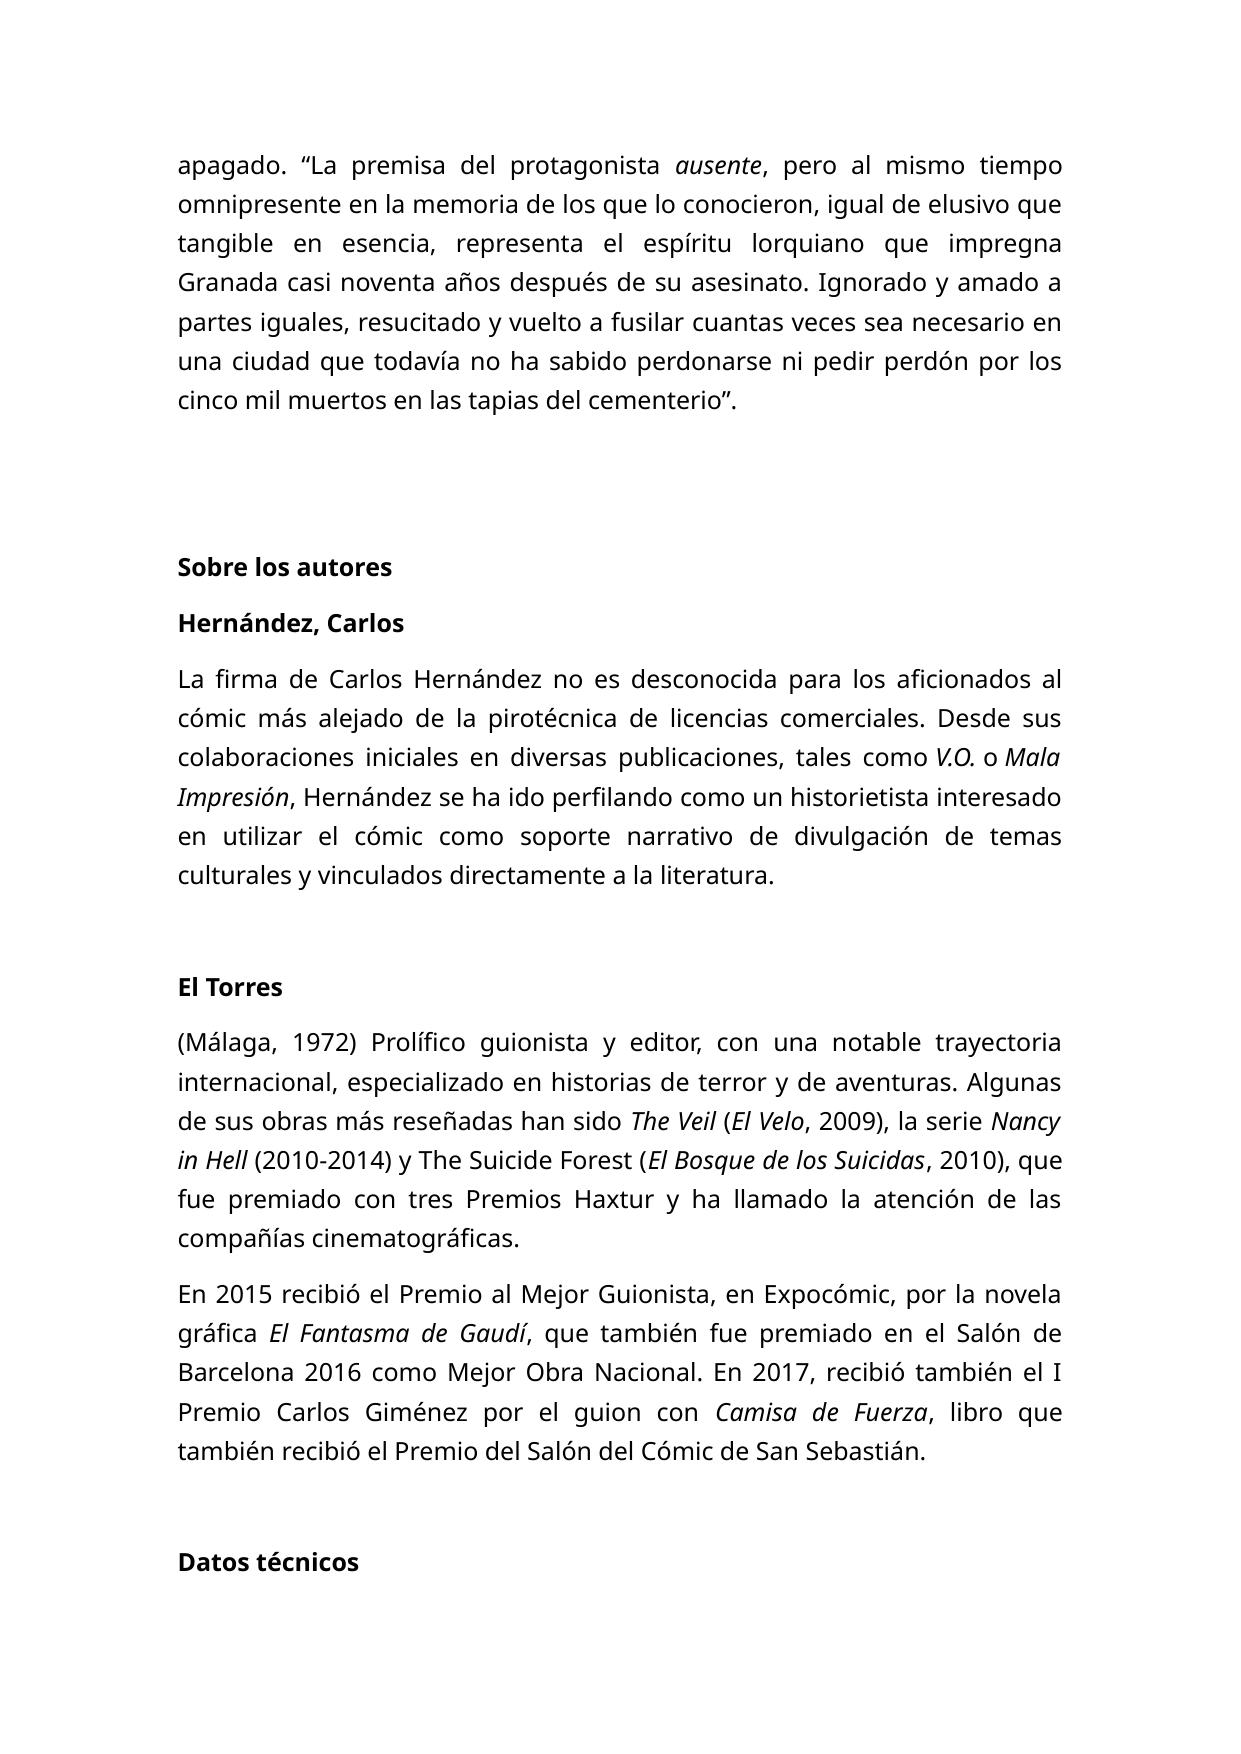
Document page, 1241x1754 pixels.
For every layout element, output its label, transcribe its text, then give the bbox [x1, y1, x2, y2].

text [177, 148, 1063, 417]
text Hernández, Carlos [177, 606, 1063, 640]
text Sobre los autores [177, 550, 1063, 584]
text El Torres [177, 969, 1063, 1003]
text En 2015 recibió el Premio al Mejor Guionista, en Expocómic, por la novela gráfica El Fantasma de Gaudí, que también fue premiado en el Salón de Barcelona 2016 como Mejor Obra Nacional. En 2017, recibió también el I Premio Carlos Giménez por el guion con Camisa de Fuerza, libro que también recibió el Premio del Salón del Cómic de San Sebastián. [177, 1277, 1063, 1467]
text La firma de Carlos Hernández no es desconocida para los aficionados al cómic más alejado de la pirotécnica de licencias comerciales. Desde sus colaboraciones iniciales en diversas publicaciones, tales como V.O. o Mala Impresión, Hernández se ha ido perfilando como un historietista interesado en utilizar el cómic como soporte narrativo de divulgación de temas culturales y vinculados directamente a la literatura. [177, 662, 1063, 892]
text Datos técnicos [177, 1545, 1063, 1579]
text (Málaga, 1972) Prolífico guionista y editor, con una notable trayectoria internacional, especializado en historias de terror y de aventuras. Algunas de sus obras más reseñadas han sido The Veil (El Velo, 2009), la serie Nancy in Hell (2010-2014) y The Suicide Forest (El Bosque de los Suicidas, 2010), que fue premiado con tres Premios Haxtur y ha llamado la atención de las compañías cinematográficas. [177, 1025, 1063, 1255]
